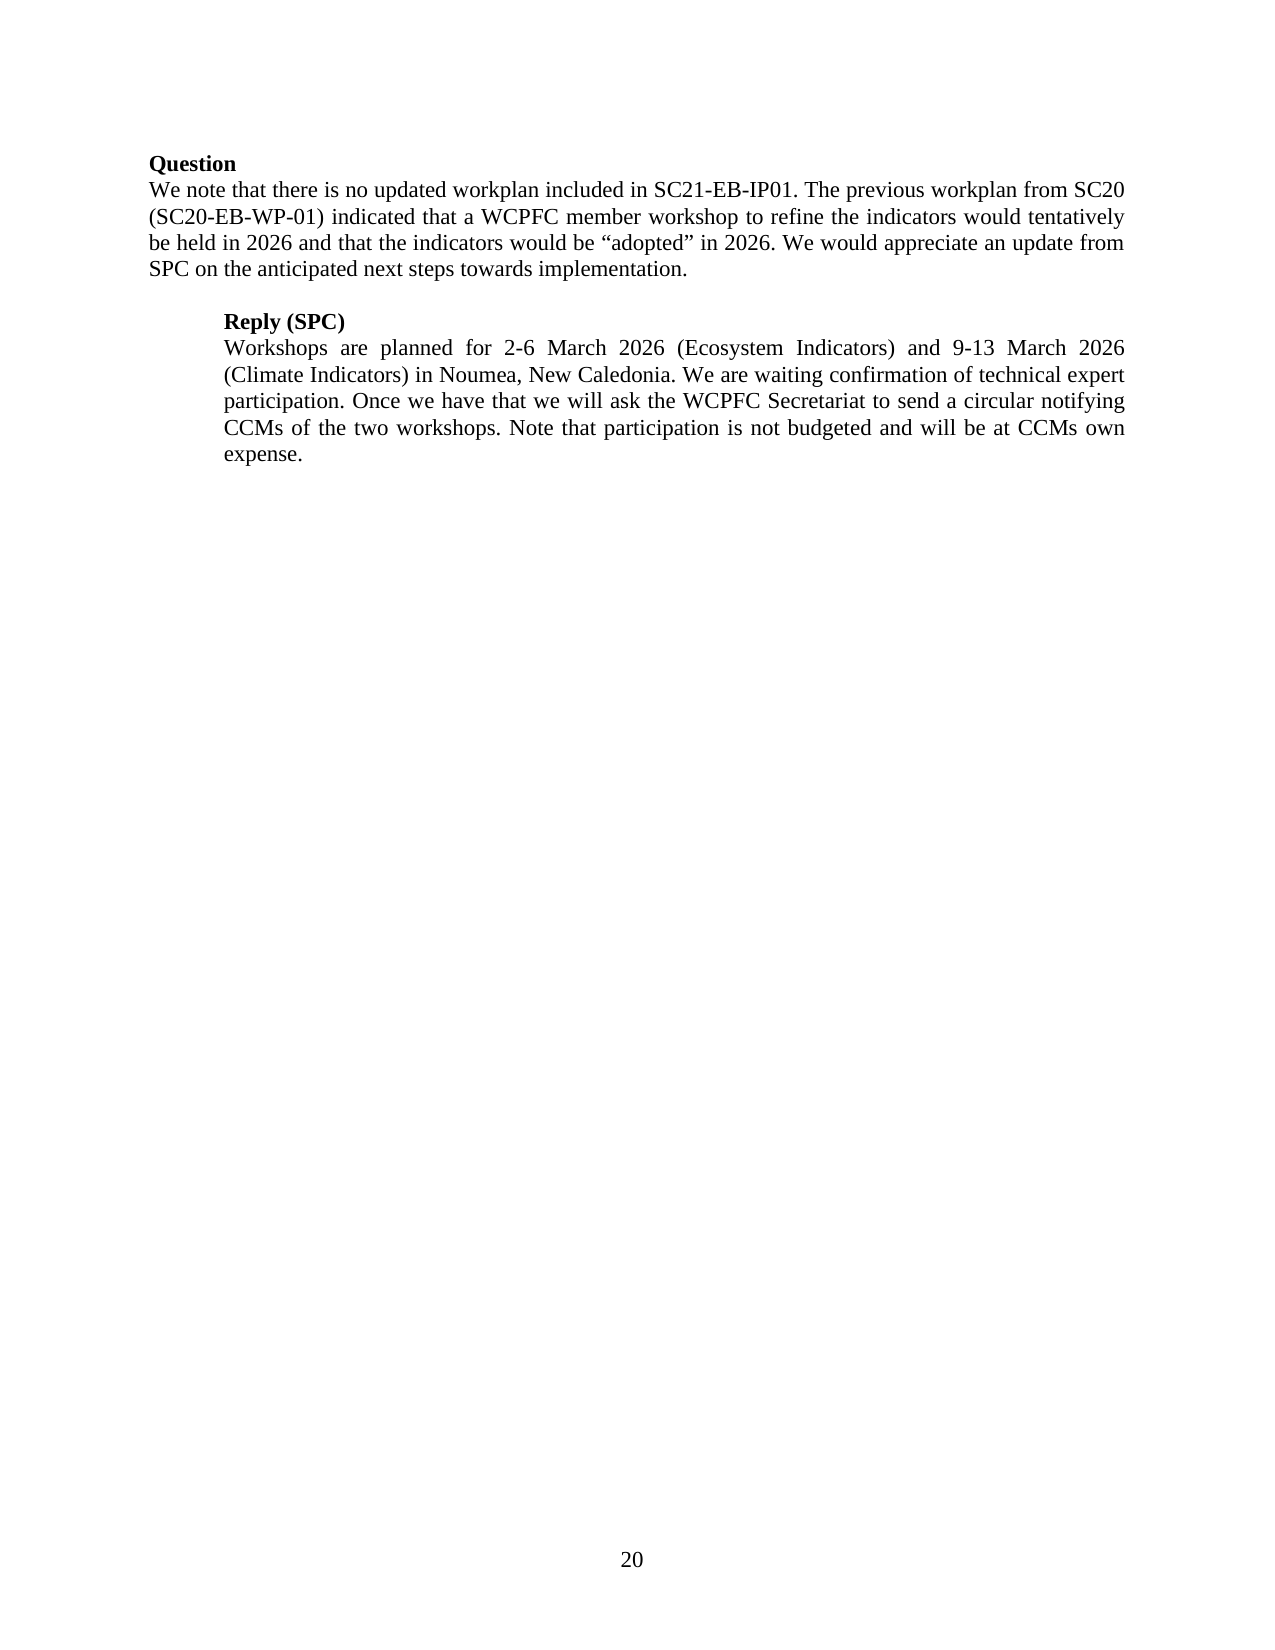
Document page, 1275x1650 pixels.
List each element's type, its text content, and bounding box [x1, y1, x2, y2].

list Reply (SPC) [223, 308, 1127, 334]
list We note that there is no updated workplan included in SC21-EB-IP01. The previous workplan from SC20 (SC20-EB-WP-01) indicated that a WCPFC member workshop to refine the indicators would tentatively be held in 2026 and that the indicators would be “adopted” in 2026. We would appreciate an update from SPC on the anticipated next steps towards implementation. [148, 176, 1127, 282]
list Question [148, 150, 1127, 176]
list Workshops are planned for 2-6 March 2026 (Ecosystem Indicators) and 9-13 March 2026 (Climate Indicators) in Noumea, New Caledonia. We are waiting confirmation of technical expert participation. Once we have that we will ask the WCPFC Secretariat to send a circular notifying CCMs of the two workshops. Note that participation is not budgeted and will be at CCMs own expense. [223, 334, 1127, 466]
